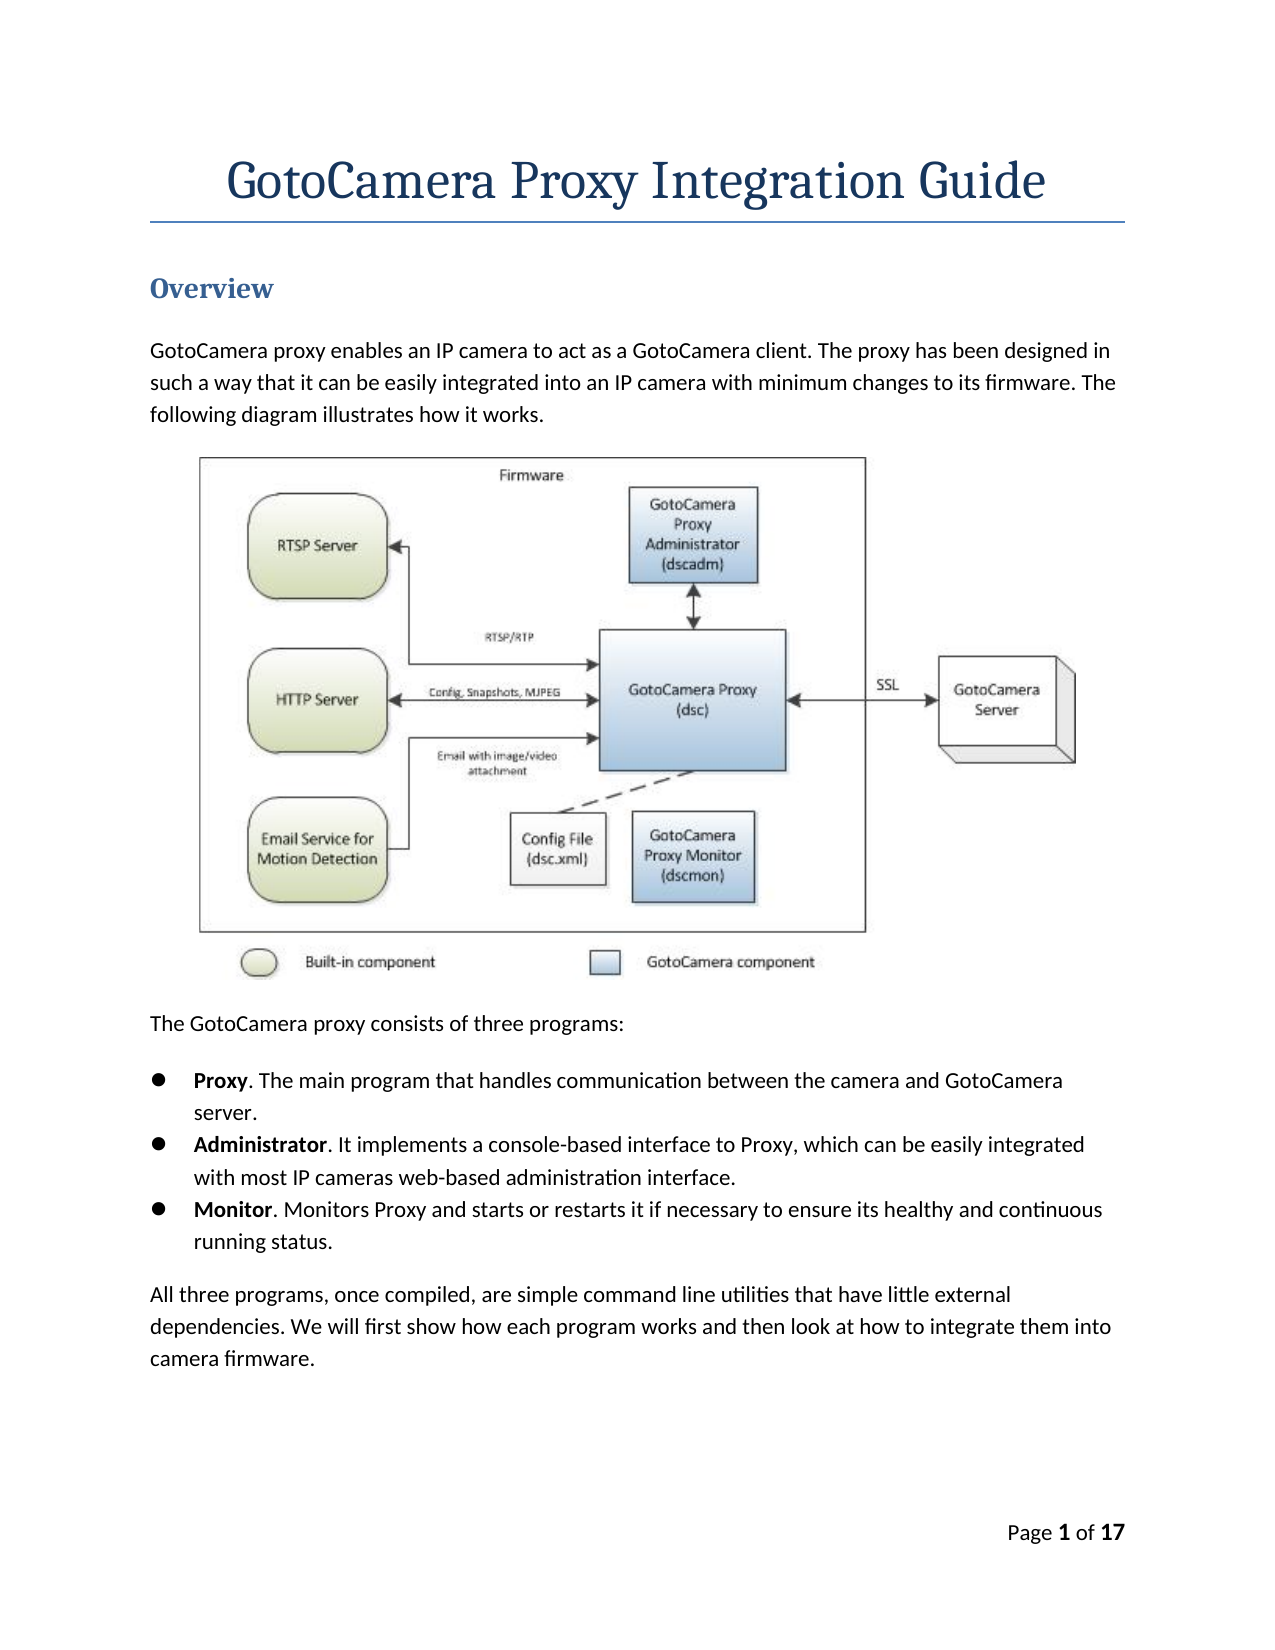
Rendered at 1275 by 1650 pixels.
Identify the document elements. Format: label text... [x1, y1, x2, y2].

picture [199, 457, 1076, 980]
list Administrator. It implements a console-based interface to Proxy, which can be easily integrated with most IP cameras web-based administration interface. [150, 1130, 1125, 1191]
text The GotoCamera proxy consists of three programs: [150, 1009, 1125, 1037]
list Monitor. Monitors Proxy and starts or restarts it if necessary to ensure its healthy and continuous running status. [150, 1195, 1125, 1255]
subtitle Overview [150, 273, 1125, 306]
title GotoCamera Proxy Integration Guide [150, 150, 1125, 221]
text GotoCamera proxy enables an IP camera to act as a GotoCamera client. The proxy has been designed in such a way that it can be easily integrated into an IP camera with minimum changes to its firmware. The following diagram illustrates how it works. [150, 336, 1125, 429]
text All three programs, once compiled, are simple command line utilities that have little external dependencies. We will first show how each program works and then look at how to integrate them into camera firmware. [150, 1280, 1125, 1372]
list Proxy. The main program that handles communication between the camera and GotoCamera server. [150, 1066, 1125, 1126]
